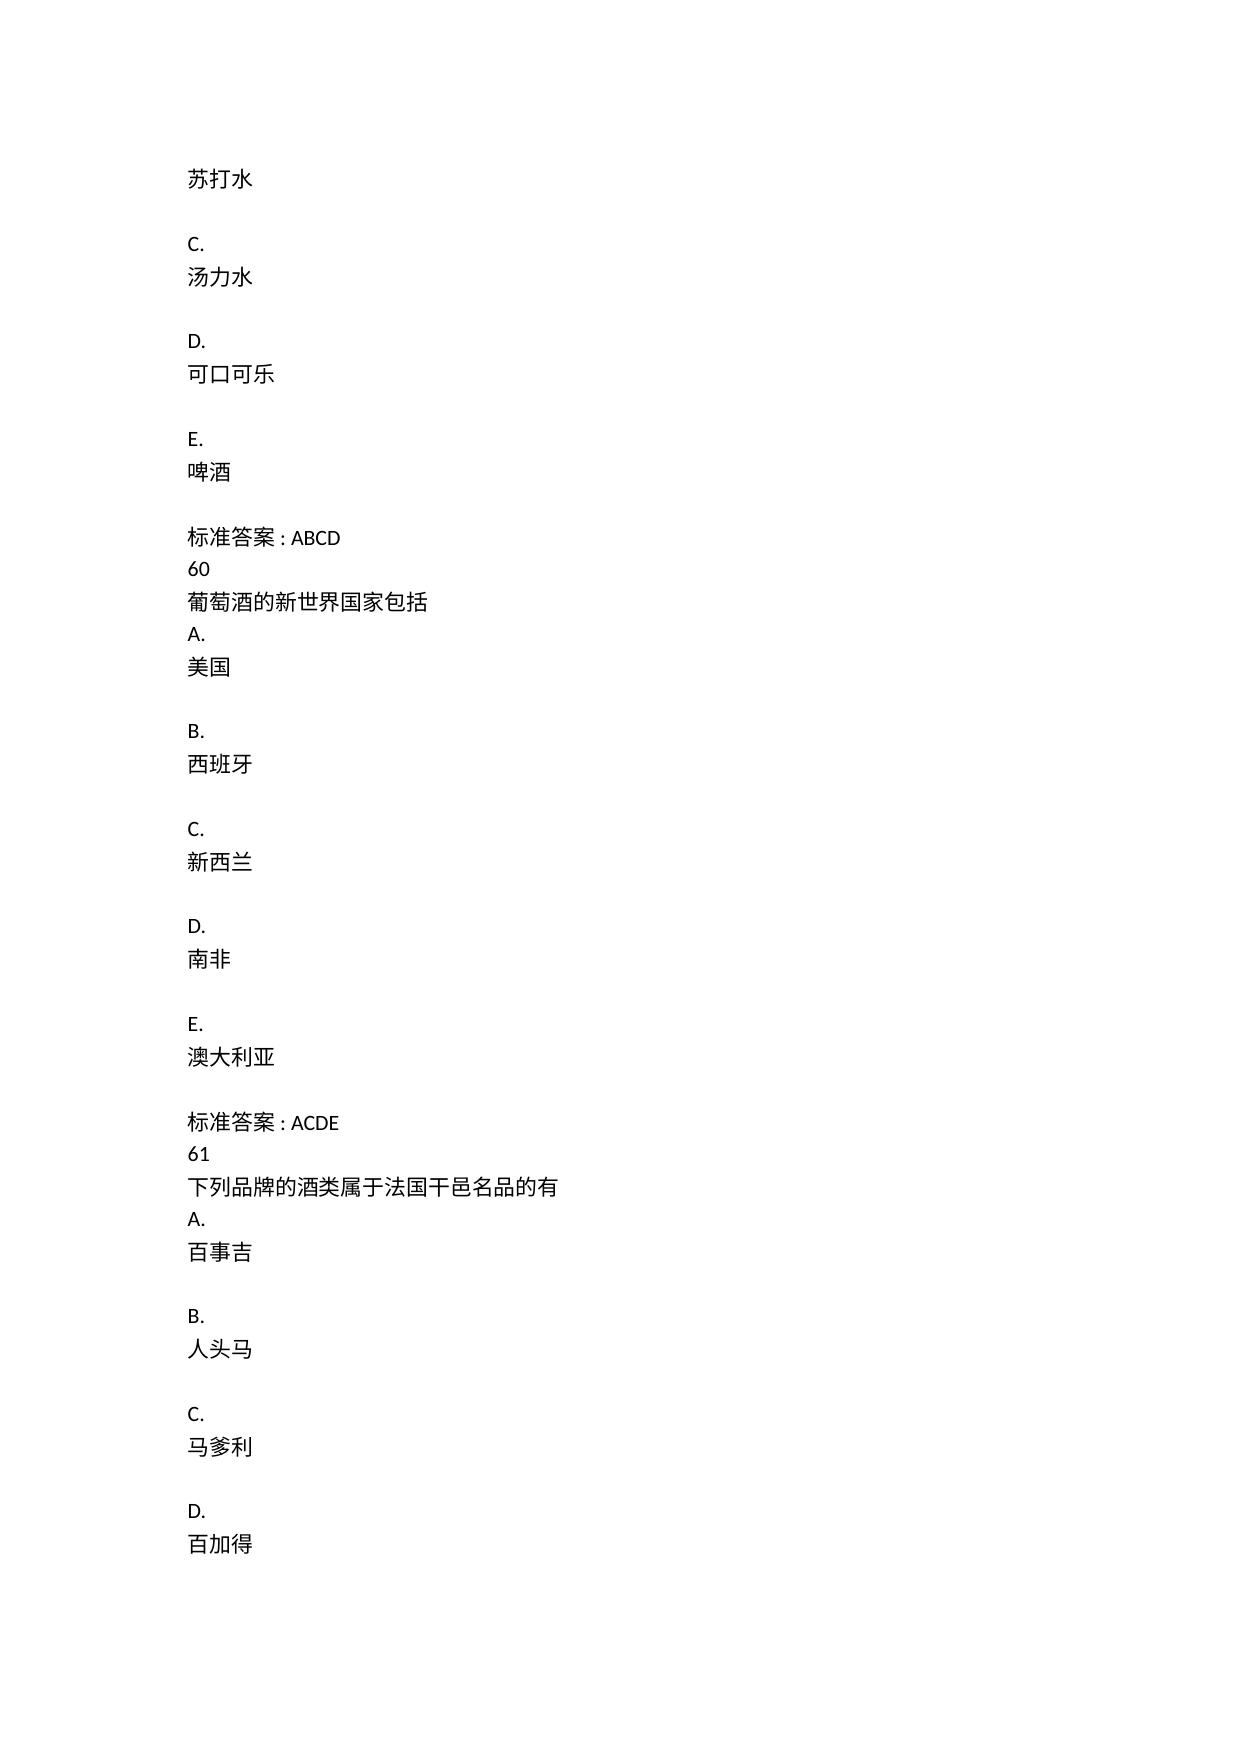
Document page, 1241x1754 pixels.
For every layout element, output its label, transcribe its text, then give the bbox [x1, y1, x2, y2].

text 西班牙 [187, 747, 1053, 779]
text 苏打水 [187, 162, 1053, 194]
text 61 [187, 1137, 1053, 1169]
text 马爹利 [187, 1429, 1053, 1462]
text 啤酒 [187, 454, 1053, 487]
text 标准答案 : ACDE [187, 1104, 1053, 1137]
text 美国 [187, 649, 1053, 682]
text D. [187, 324, 1053, 357]
text B. [187, 714, 1053, 747]
text 汤力水 [187, 259, 1053, 292]
text B. [187, 1299, 1053, 1332]
text 人头马 [187, 1332, 1053, 1364]
text 可口可乐 [187, 357, 1053, 389]
text A. [187, 1202, 1053, 1234]
text D. [187, 1494, 1053, 1527]
text 60 [187, 552, 1053, 584]
text A. [187, 617, 1053, 649]
text 新西兰 [187, 844, 1053, 877]
text 南非 [187, 942, 1053, 974]
text C. [187, 1397, 1053, 1429]
text D. [187, 909, 1053, 942]
text E. [187, 1007, 1053, 1039]
text 百事吉 [187, 1234, 1053, 1267]
text 标准答案 : ABCD [187, 519, 1053, 552]
text 下列品牌的酒类属于法国干邑名品的有 [187, 1169, 1053, 1202]
text E. [187, 422, 1053, 454]
text C. [187, 812, 1053, 844]
text 百加得 [187, 1527, 1053, 1559]
text C. [187, 227, 1053, 259]
text 葡萄酒的新世界国家包括 [187, 584, 1053, 617]
text 澳大利亚 [187, 1039, 1053, 1072]
